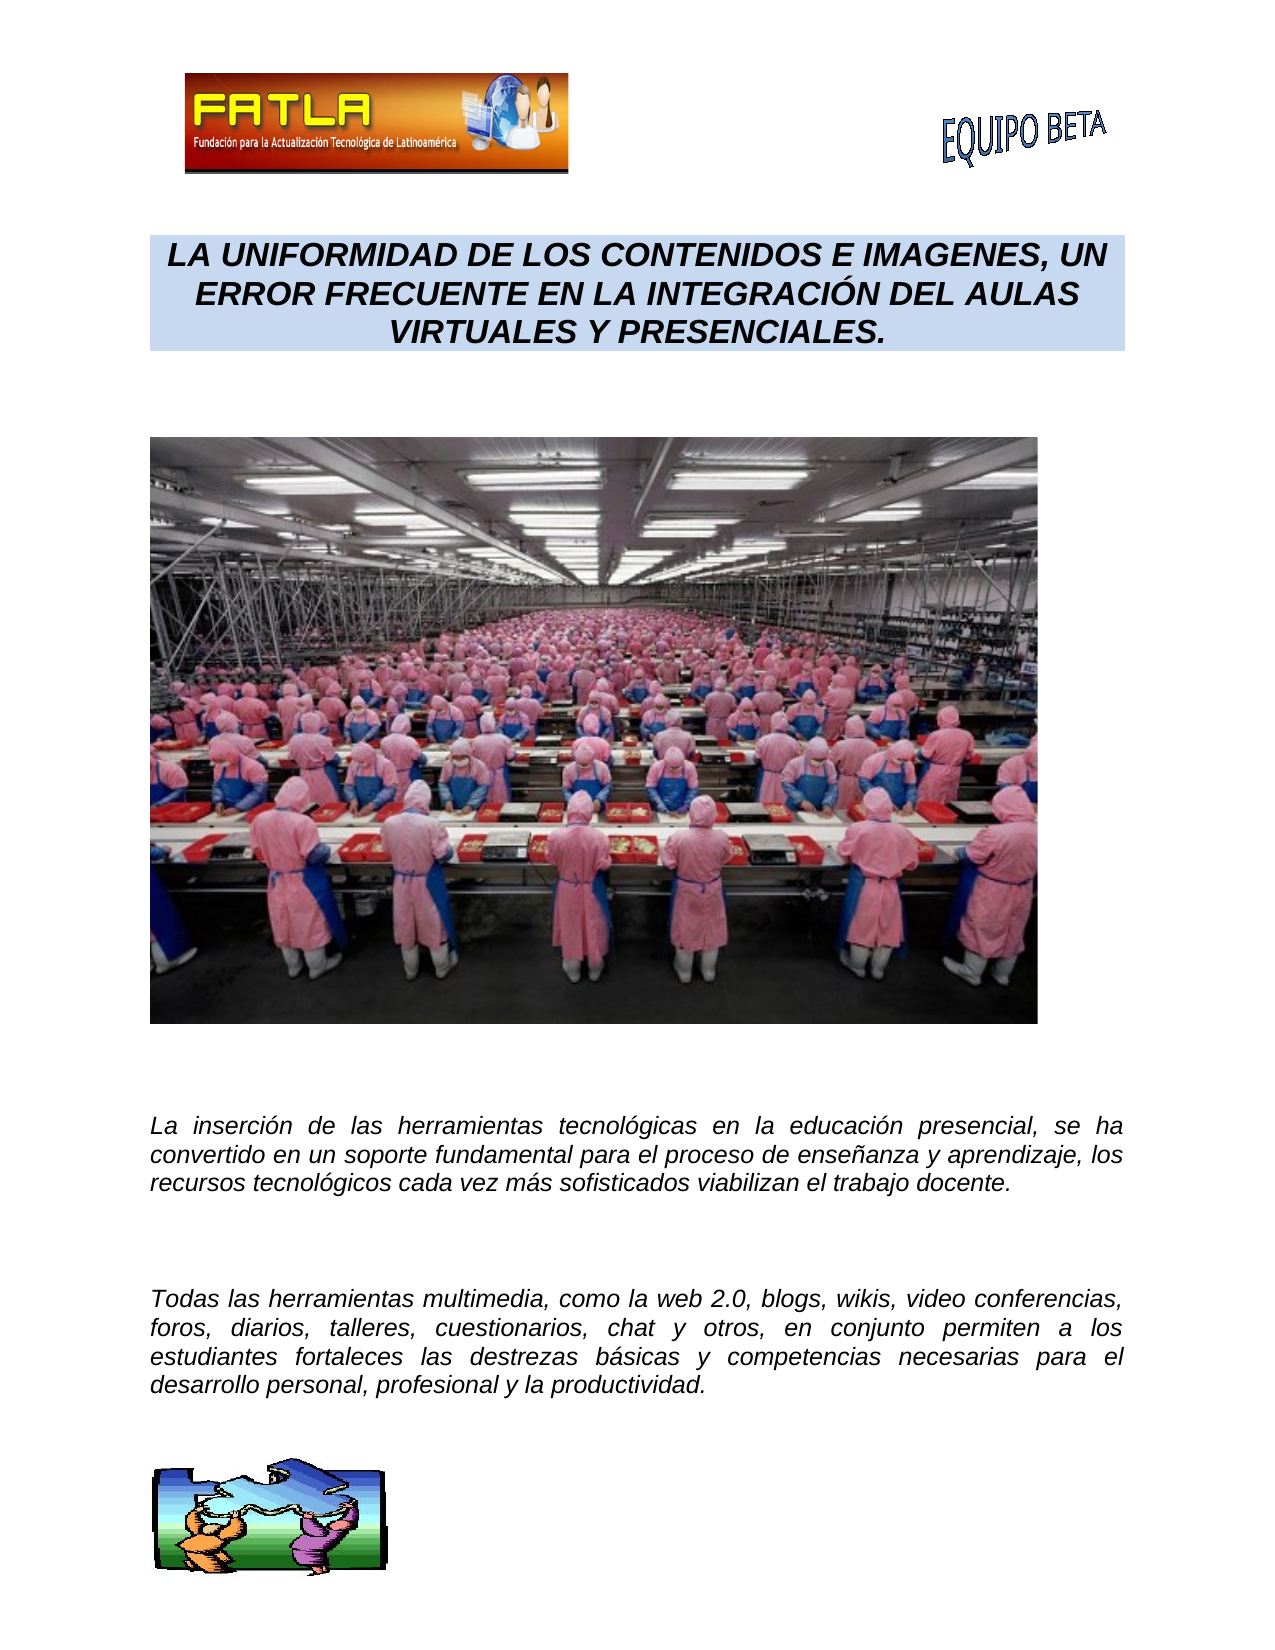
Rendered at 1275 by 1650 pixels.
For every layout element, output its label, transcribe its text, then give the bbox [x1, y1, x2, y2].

text Todas las herramientas multimedia, como la web 2.0, blogs, wikis, video conferencias, foros, diarios, talleres, cuestionarios, chat y otros, en conjunto permiten a los estudiantes fortaleces las destrezas básicas y competencias necesarias para el desarrollo personal, profesional y la productividad. [150, 1284, 1125, 1399]
picture [150, 1456, 391, 1577]
picture [150, 437, 1038, 1024]
text La inserción de las herramientas tecnológicas en la educación presencial, se ha convertido en un soporte fundamental para el proceso de enseñanza y aprendizaje, los recursos tecnológicos cada vez más sofisticados viabilizan el trabajo docente. [150, 1111, 1125, 1197]
picture [184, 73, 569, 174]
text LA UNIFORMIDAD DE LOS CONTENIDOS E IMAGENES, UN ERROR FRECUENTE EN LA INTEGRACIÓN DEL AULAS VIRTUALES Y PRESENCIALES. [150, 235, 1125, 351]
